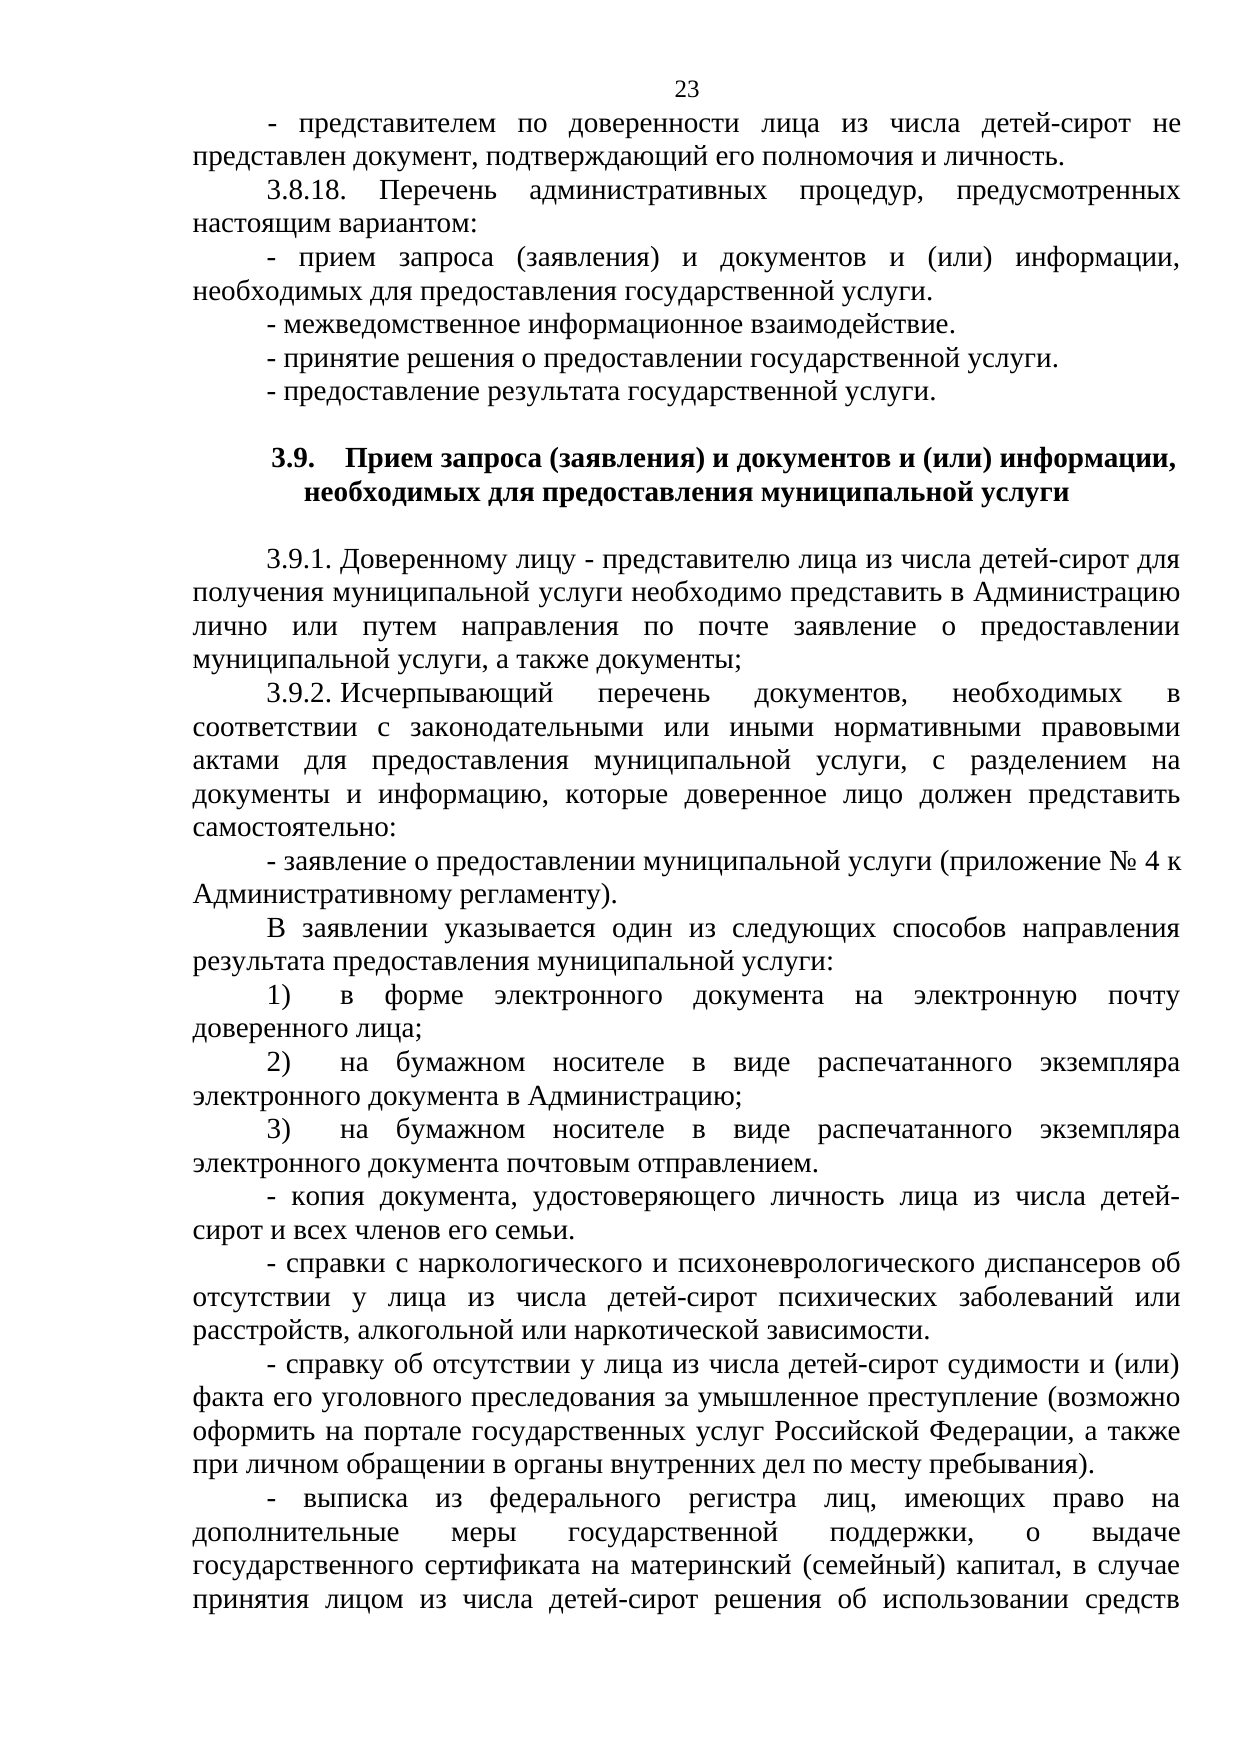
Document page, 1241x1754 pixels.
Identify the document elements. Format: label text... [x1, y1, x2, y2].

list - справки с наркологического и психоневрологического диспансеров об отсутствии у лица из числа детей-сирот психических заболеваний или расстройств, алкогольной или наркотической зависимости. [192, 1245, 1181, 1346]
list Доверенному лицу - представителю лица из числа детей-сирот для получения муниципальной услуги необходимо представить в Администрацию лично или путем направления по почте заявление о предоставлении муниципальной услуги, а также документы; [192, 541, 1181, 675]
text - представителем по доверенности лица из числа детей-сирот не представлен документ, подтверждающий его полномочия и личность. [192, 105, 1181, 172]
list Исчерпывающий перечень документов, необходимых в соответствии с законодательными или иными нормативными правовыми актами для предоставления муниципальной услуги, с разделением на документы и информацию, которые доверенное лицо должен представить самостоятельно: [192, 675, 1181, 843]
text - прием запроса (заявления) и документов и (или) информации, необходимых для предоставления государственной услуги. [192, 239, 1181, 306]
list Прием запроса (заявления) и документов и (или) информации, необходимых для предоставления муниципальной услуги [192, 440, 1181, 507]
list - копия документа, удостоверяющего личность лица из числа детей-сирот и всех членов его семьи. [192, 1178, 1181, 1245]
list - справку об отсутствии у лица из числа детей-сирот судимости и (или) факта его уголовного преследования за умышленное преступление (возможно оформить на портале государственных услуг Российской Федерации, а также при личном обращении в органы внутренних дел по месту пребывания). [192, 1346, 1181, 1480]
text 2) на бумажном носителе в виде распечатанного экземпляра электронного документа в Администрацию; [192, 1044, 1181, 1111]
text - межведомственное информационное взаимодействие. [192, 306, 1181, 340]
text 3) на бумажном носителе в виде распечатанного экземпляра электронного документа почтовым отправлением. [192, 1111, 1181, 1178]
text - заявление о предоставлении муниципальной услуги (приложение № 4 к Административному регламенту). [192, 843, 1181, 910]
text В заявлении указывается один из следующих способов направления результата предоставления муниципальной услуги: [192, 910, 1181, 977]
text 1) в форме электронного документа на электронную почту доверенного лица; [192, 977, 1181, 1044]
text - предоставление результата государственной услуги. [192, 373, 1181, 407]
text 3.8.18. Перечень административных процедур, предусмотренных настоящим вариантом: [192, 172, 1181, 239]
text - принятие решения о предоставлении государственной услуги. [192, 340, 1181, 373]
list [192, 1480, 1181, 1614]
